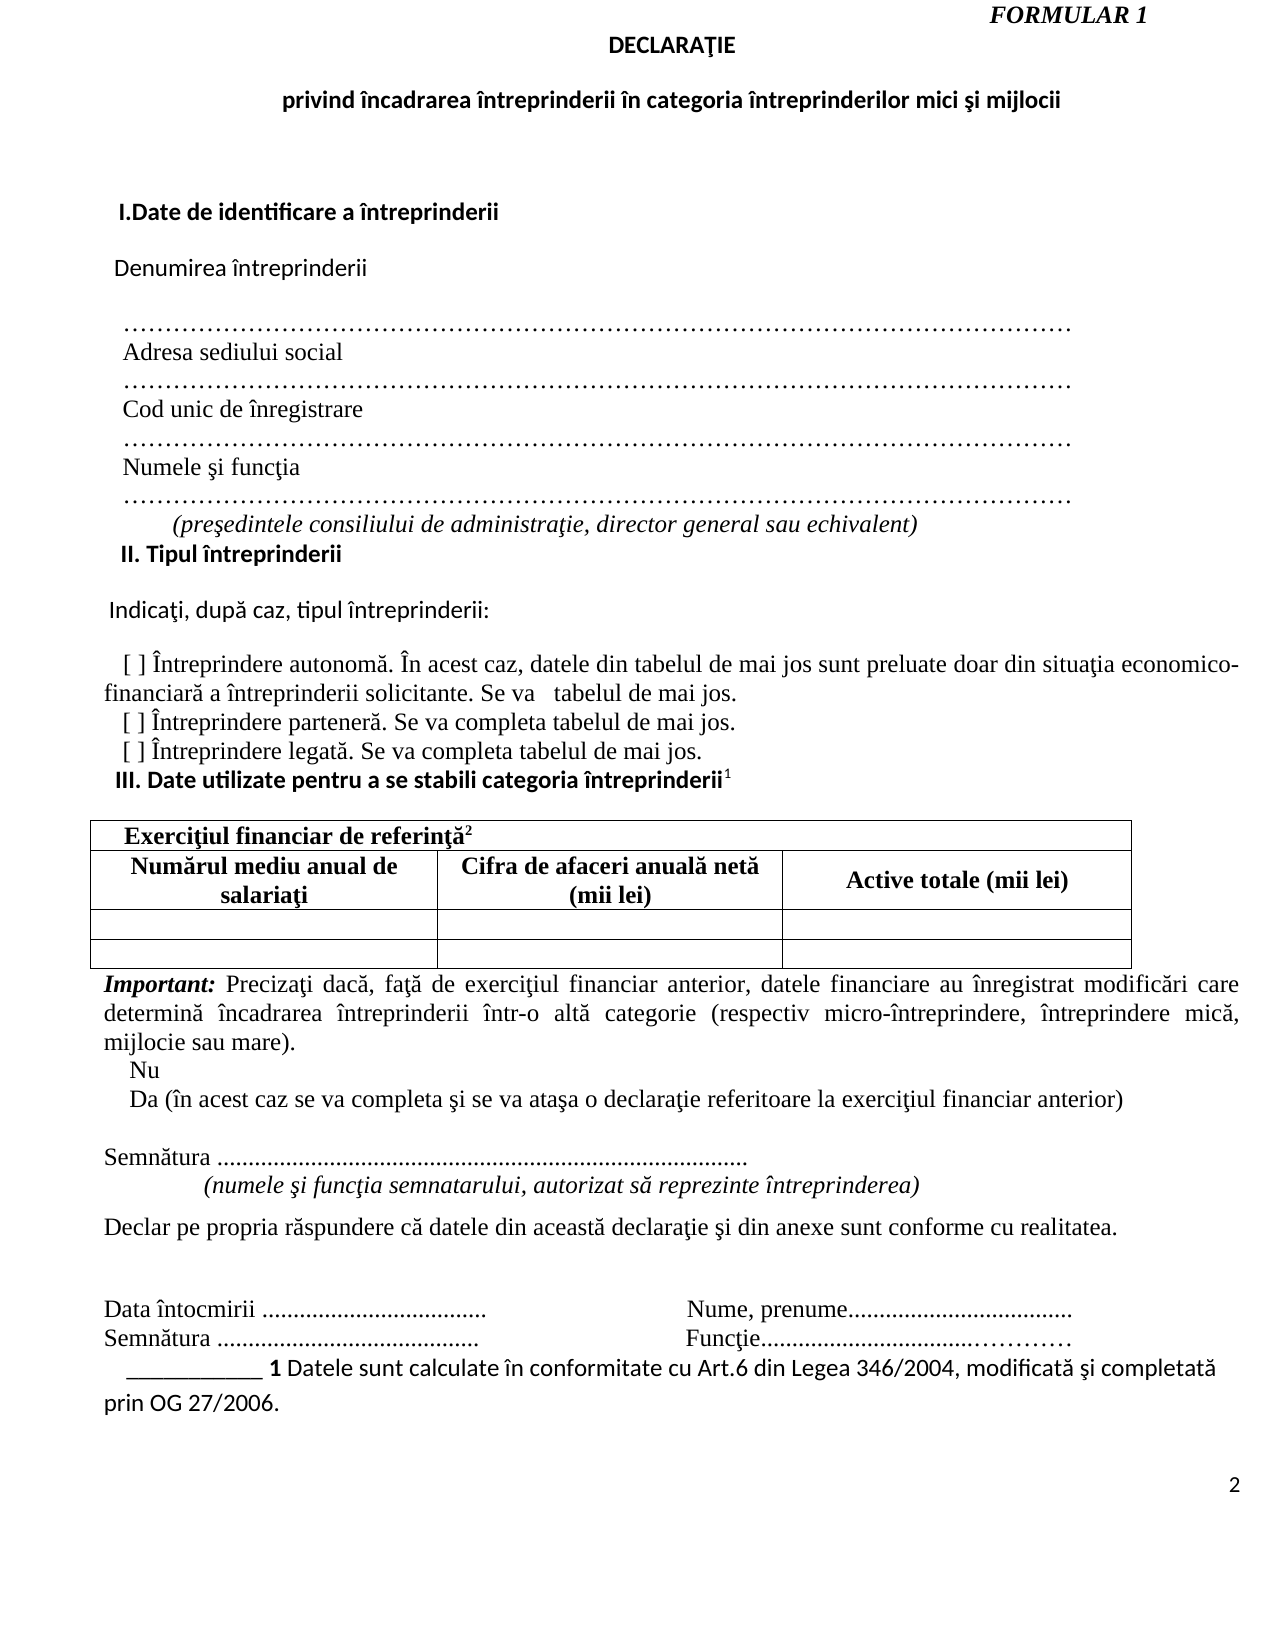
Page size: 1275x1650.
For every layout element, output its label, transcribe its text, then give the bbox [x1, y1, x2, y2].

text …………………………………………………………………………………………………… [103, 365, 1240, 394]
text Data întocmirii .................................... Nume, prenume.................................... [103, 1294, 1240, 1323]
text (numele şi funcţia semnatarului, autorizat să reprezinte întreprinderea) [103, 1171, 1240, 1199]
text Semnătura ..................................................................................... [103, 1142, 1240, 1171]
table_cell [91, 940, 437, 968]
table_cell Active totale (mii lei) [783, 851, 1131, 909]
text [ ] Întreprindere parteneră. Se va completa tabelul de mai jos. [103, 707, 1240, 736]
table_cell [438, 910, 782, 938]
text ___________ 1 Datele sunt calculate în conformitate cu Art.6 din Legea 346/2004, modificată şi completată prin OG 27/2006. [103, 1352, 1240, 1417]
text II. Tipul întreprinderii [103, 538, 1240, 568]
text Numele şi funcţia [103, 452, 1240, 480]
text I.Date de identificare a întreprinderii [118, 196, 1240, 227]
table_cell [91, 910, 437, 938]
text Denumirea întreprinderii [103, 252, 1240, 283]
text Adresa sediului social [103, 337, 1240, 365]
text (preşedintele consiliului de administraţie, director general sau echivalent) [103, 509, 1240, 538]
text Cod unic de înregistrare [103, 394, 1240, 423]
text DECLARAŢIE [103, 29, 1240, 59]
table_cell [783, 910, 1131, 938]
text Indicaţi, după caz, tipul întreprinderii: [103, 594, 1240, 624]
table_header Exerciţiul financiar de referinţă2 [91, 821, 1131, 850]
text  Da (în acest caz se va completa şi se va ataşa o declaraţie referitoare la exerciţiul financiar anterior) [103, 1084, 1240, 1113]
text [ ] Întreprindere legată. Se va completa tabelul de mai jos. [103, 736, 1240, 764]
table_cell Cifra de afaceri anuală netă (mii lei) [438, 851, 782, 909]
text Semnătura .......................................... Funcţie..................................………… [103, 1323, 1240, 1352]
subtitle FORMULAR 1 [103, 0, 1240, 29]
text  Nu [103, 1056, 1240, 1084]
text …………………………………………………………………………………………………… [103, 308, 1240, 337]
text III. Date utilizate pentru a se stabili categoria întreprinderii1 [103, 764, 1240, 795]
text …………………………………………………………………………………………………… [103, 423, 1240, 452]
table_cell [438, 940, 782, 968]
text Declar pe propria răspundere că datele din această declaraţie şi din anexe sunt conforme cu realitatea. [103, 1212, 1240, 1241]
text Important: Precizaţi dacă, faţă de exerciţiul financiar anterior, datele financiare au înregistrat modificări care determină încadrarea întreprinderii într-o altă categorie (respectiv micro-întreprindere, întreprindere mică, mijlocie sau mare). [103, 969, 1240, 1056]
table_cell Numărul mediu anual de salariaţi [91, 851, 437, 909]
text …………………………………………………………………………………………………… [103, 480, 1240, 509]
table_cell [783, 940, 1131, 968]
text [ ] Întreprindere autonomă. În acest caz, datele din tabelul de mai jos sunt preluate doar din situaţia economico-financiară a întreprinderii solicitante. Se va tabelul de mai jos. [103, 649, 1240, 707]
text privind încadrarea întreprinderii în categoria întreprinderilor mici şi mijlocii [103, 84, 1240, 115]
